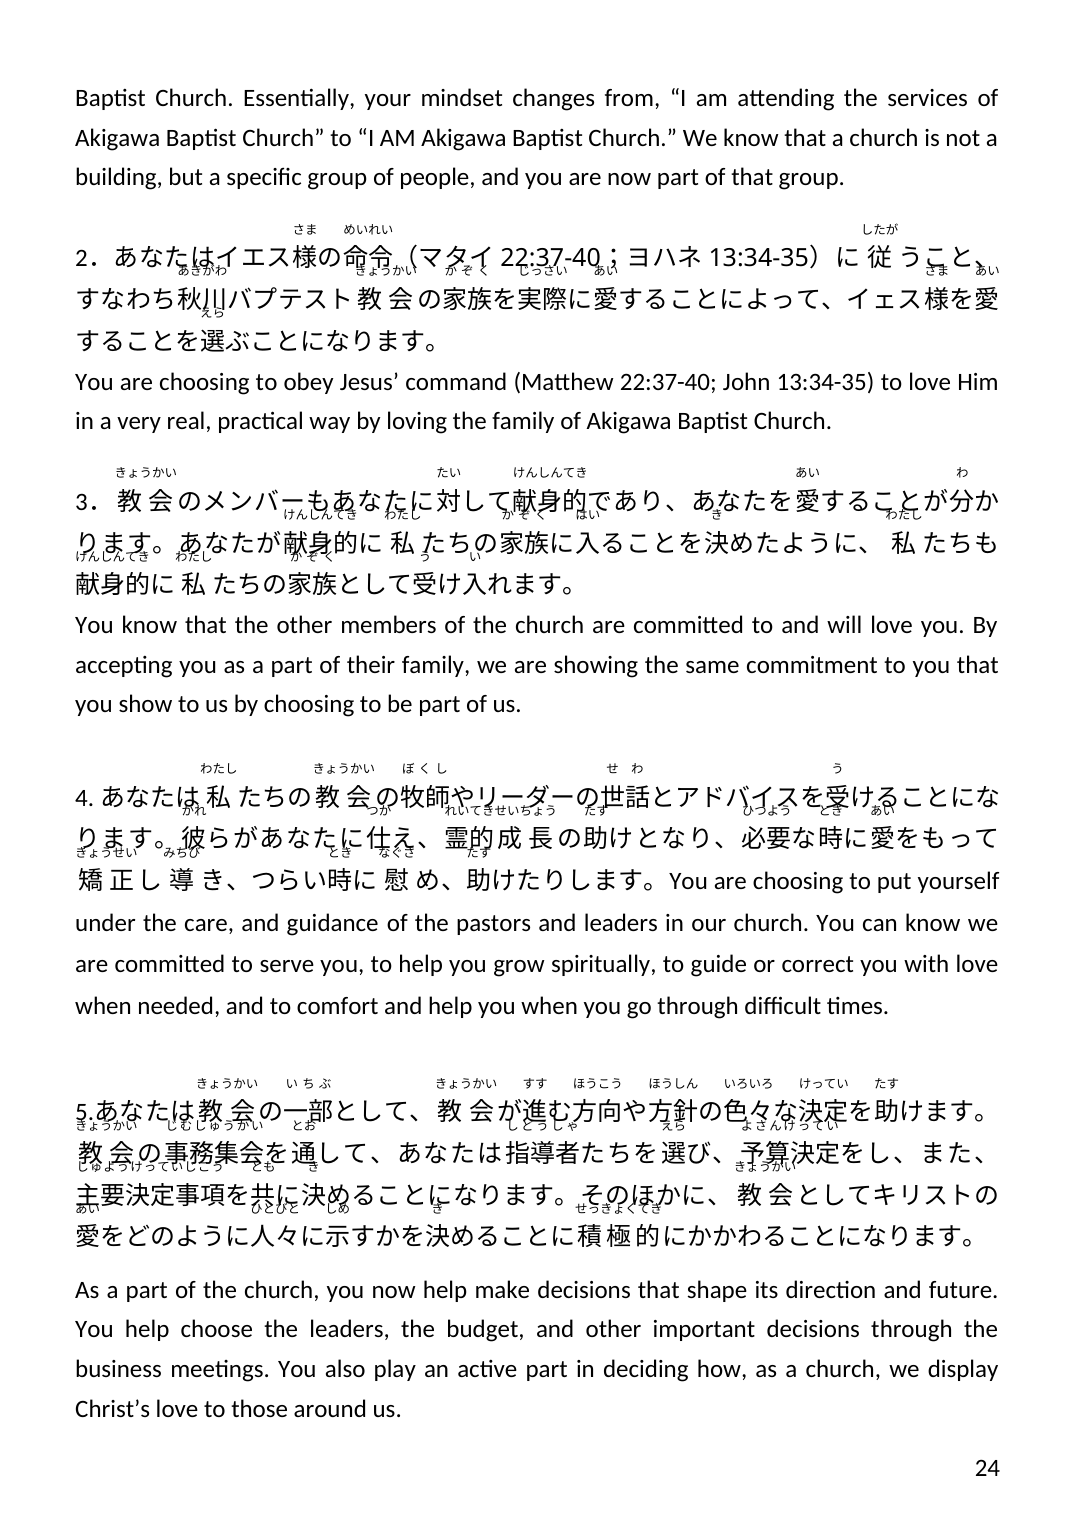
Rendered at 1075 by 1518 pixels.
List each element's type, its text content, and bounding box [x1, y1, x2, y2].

text 4. あなたはたちののやリーダーのとアドバイスをけることになります。らがあなたにえ、のけとなり、なにをもってしき、つらいにめ、けたりします。You are choosing to put yourself under the care, and guidance of the pastors and leaders in our church. You can know we are committed to serve you, to help you grow spiritually, to guide or correct you with love when needed, and to comfort and help you when you go through difficult times. [75, 773, 1000, 1023]
text You are choosing to obey Jesus’ command (Matthew 22:37-40; John 13:34-35) to love Him in a very real, practical way by loving the family of Akigawa Baptist Church. [75, 358, 1000, 437]
text 5.あなたはのとして、がむやのなをけます。のをして、あなたはたちをび、をし、また、をにめることになります。そのほかに、としてキリストのをどのようににすかをめることににかかわることになります。 [75, 1087, 1000, 1254]
text As a part of the church, you now help make decisions that shape its direction and future. You help choose the leaders, the budget, and other important decisions through the business meetings. You also play an active part in deciding how, as a church, we display Christ’s love to those around us. [75, 1267, 1000, 1425]
text You know that the other members of the church are committed to and will love you. By accepting you as a part of their family, we are showing the same commitment to you that you show to us by choosing to be part of us. [75, 602, 1000, 721]
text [75, 75, 1000, 194]
text 2．あなたはイエスの（マタイ22:37-40；ヨハネ13:34-35）にうこと、すなわちバプテストのをにすることによって、イェスをすることをぶことになります。 [75, 233, 1000, 358]
text 3．のメンバーもあなたにしてであり、あなたをすることがかります。あなたがにたちのにることをめたように、たちもにたちのとしてけれます。 [75, 477, 1000, 602]
